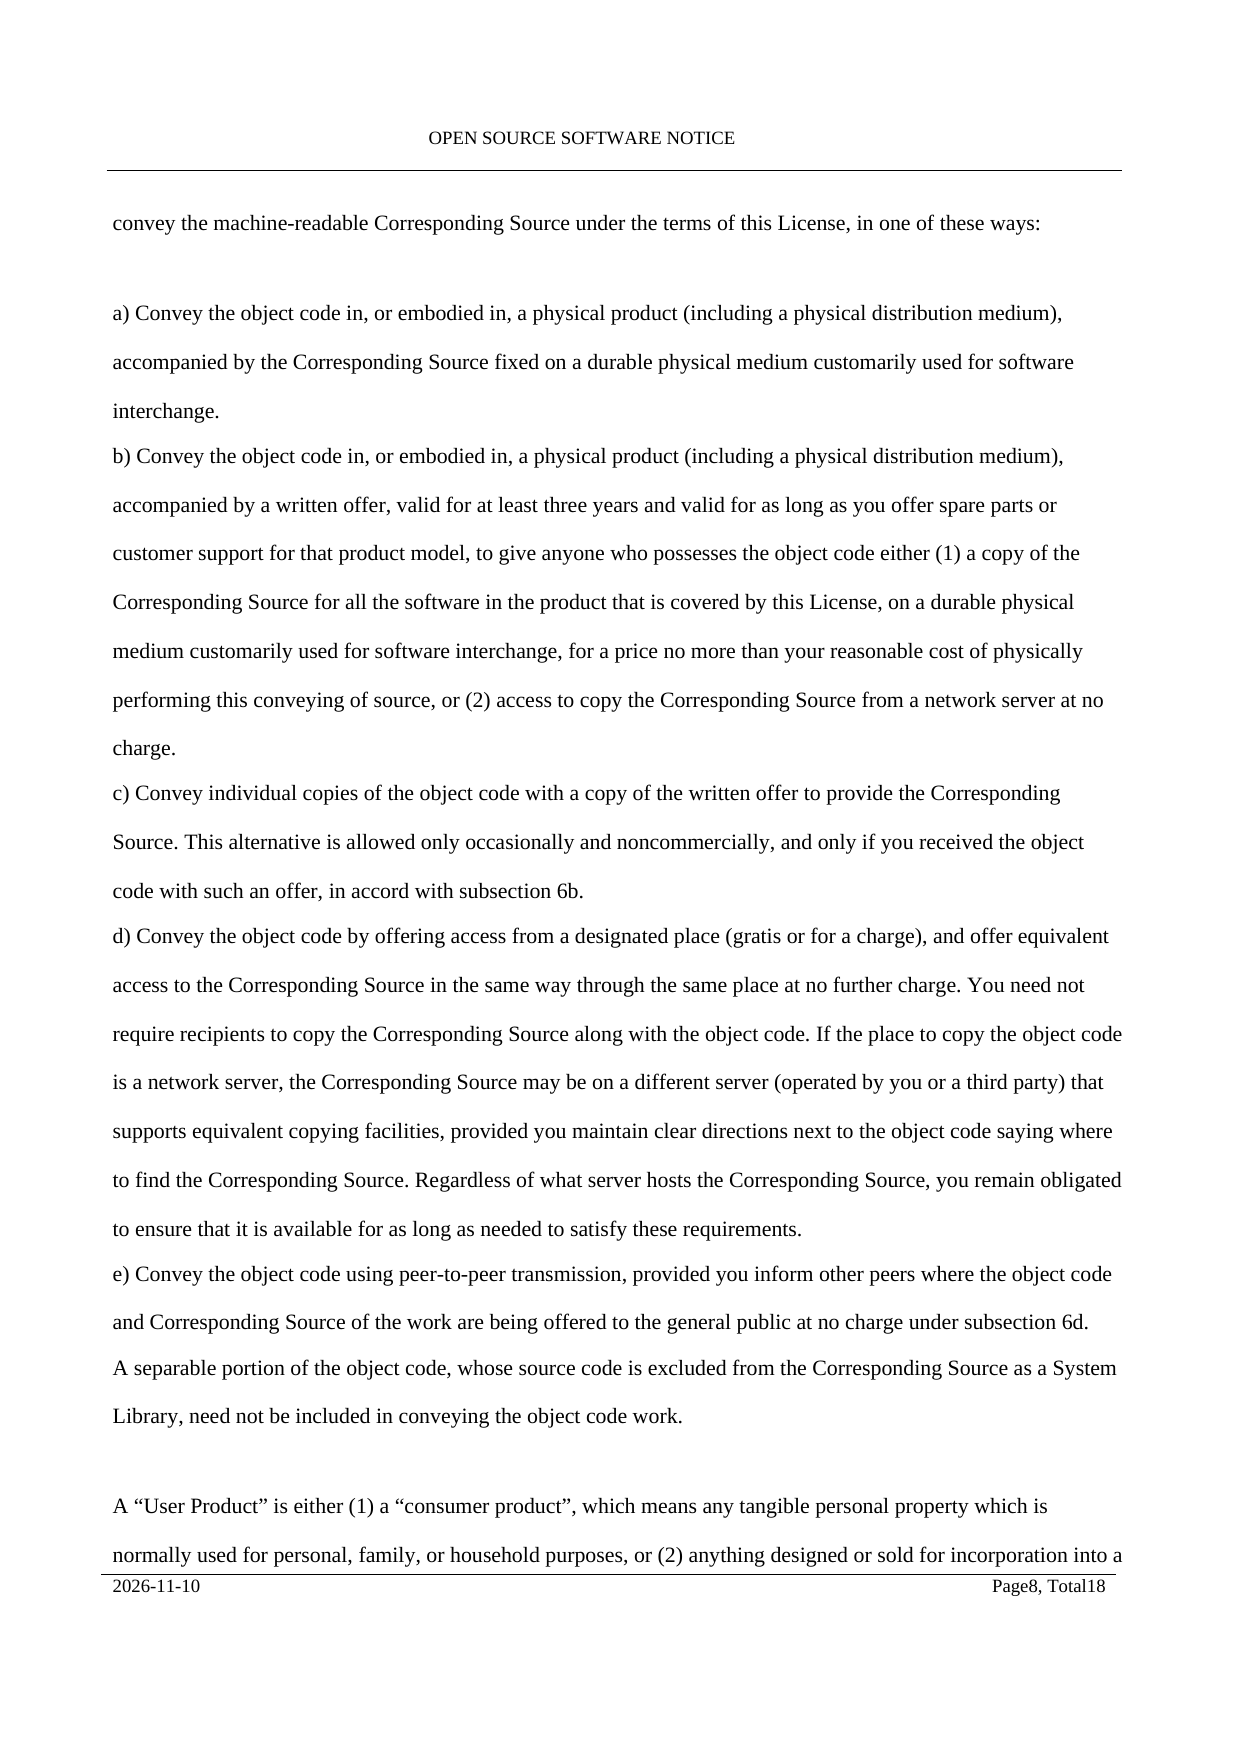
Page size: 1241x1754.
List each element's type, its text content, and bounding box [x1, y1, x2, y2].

text e) Convey the object code using peer-to-peer transmission, provided you inform other peers where the object code and Corresponding Source of the work are being offered to the general public at no charge under subsection 6d. [112, 1257, 1128, 1338]
text b) Convey the object code in, or embodied in, a physical product (including a physical distribution medium), accompanied by a written offer, valid for at least three years and valid for as long as you offer spare parts or customer support for that product model, to give anyone who possesses the object code either (1) a copy of the Corresponding Source for all the software in the product that is covered by this License, on a durable physical medium customarily used for software interchange, for a price no more than your reasonable cost of physically performing this conveying of source, or (2) access to copy the Corresponding Source from a network server at no charge. [112, 439, 1128, 764]
text d) Convey the object code by offering access from a designated place (gratis or for a charge), and offer equivalent access to the Corresponding Source in the same way through the same place at no further charge. You need not require recipients to copy the Corresponding Source along with the object code. If the place to copy the object code is a network server, the Corresponding Source may be on a different server (operated by you or a third party) that supports equivalent copying facilities, provided you maintain clear directions next to the object code saying where to find the Corresponding Source. Regardless of what server hosts the Corresponding Source, you remain obligated to ensure that it is available for as long as needed to satisfy these requirements. [112, 919, 1128, 1244]
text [112, 206, 1128, 239]
text A separable portion of the object code, whose source code is excluded from the Corresponding Source as a System Library, need not be included in conveying the object code work. [112, 1351, 1128, 1432]
text c) Convey individual copies of the object code with a copy of the written offer to provide the Corresponding Source. This alternative is allowed only occasionally and noncommercially, and only if you received the object code with such an offer, in accord with subsection 6b. [112, 777, 1128, 907]
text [112, 1490, 1128, 1571]
text a) Convey the object code in, or embodied in, a physical product (including a physical distribution medium), accompanied by the Corresponding Source fixed on a durable physical medium customarily used for software interchange. [112, 297, 1128, 427]
